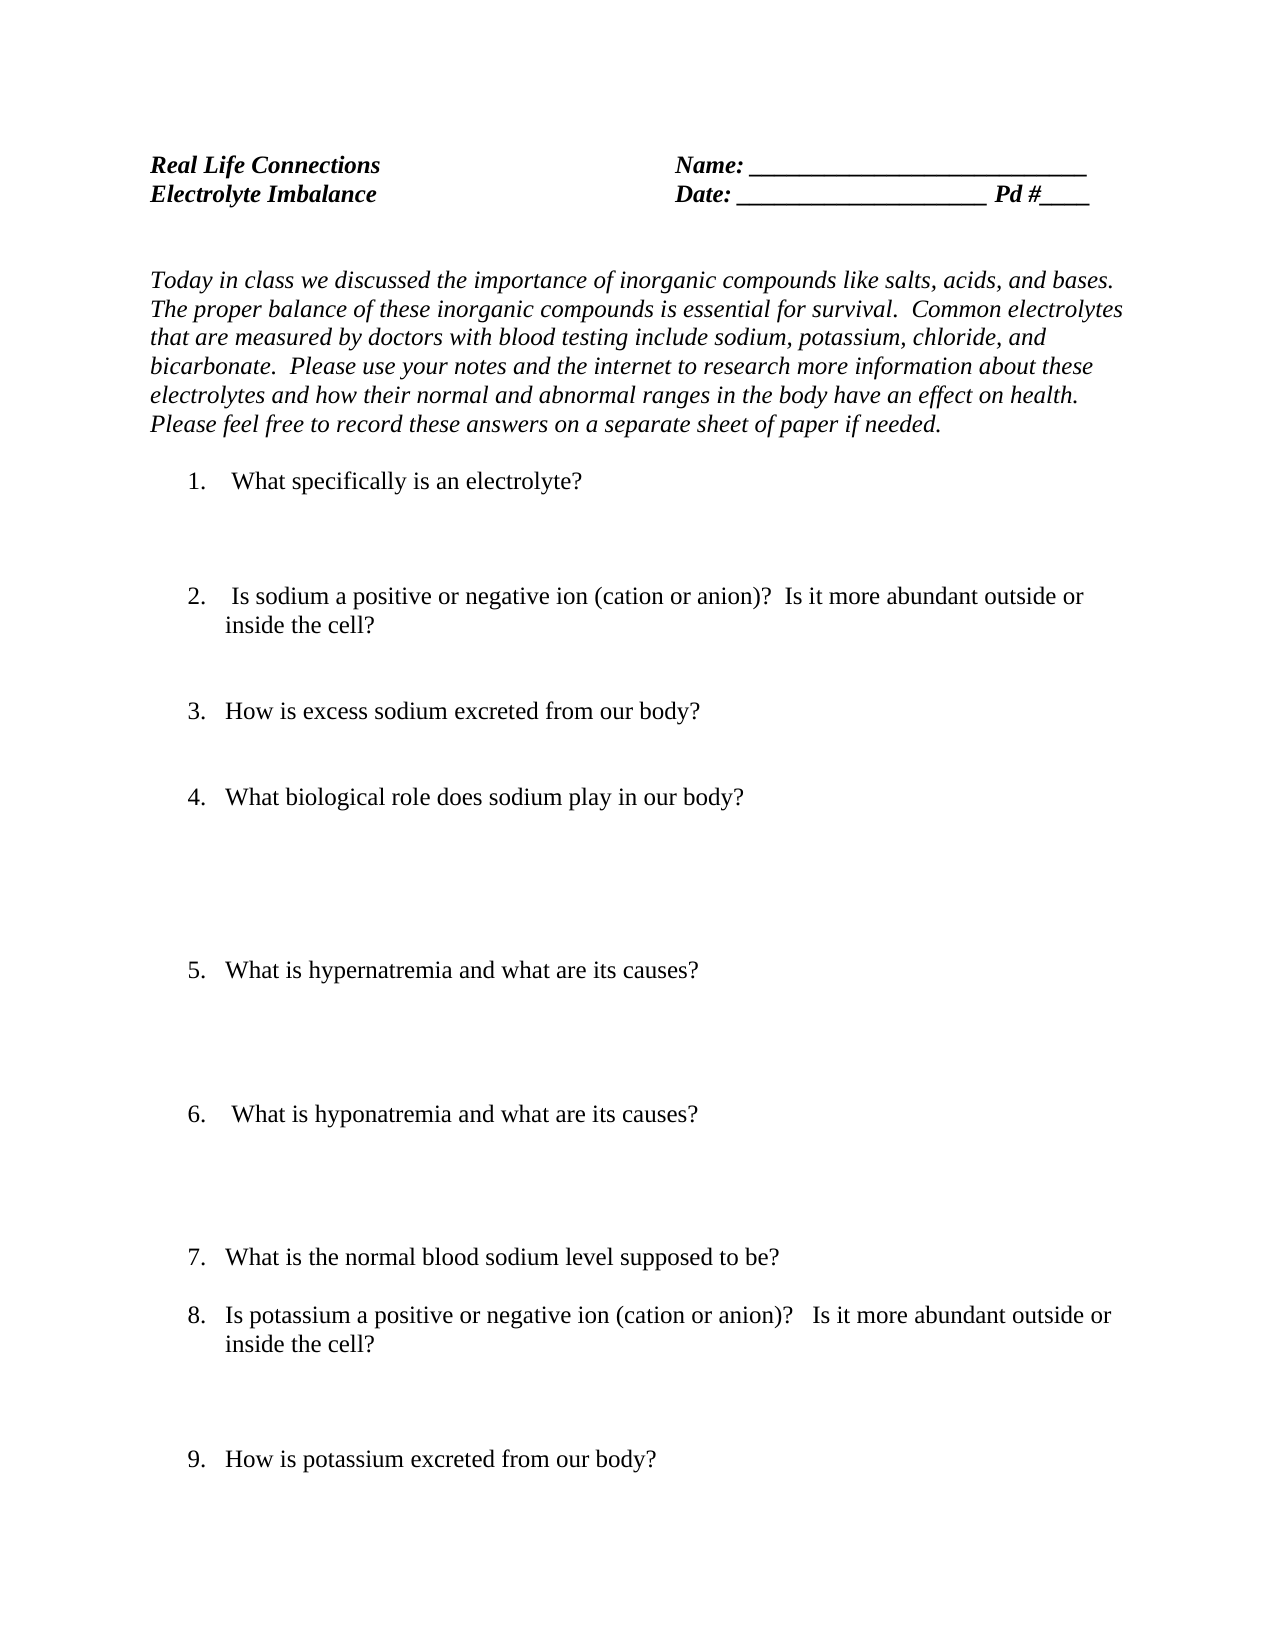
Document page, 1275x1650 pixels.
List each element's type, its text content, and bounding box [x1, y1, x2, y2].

list What biological role does sodium play in our body? [187, 782, 1125, 811]
list What is hypernatremia and what are its causes? [187, 955, 1125, 984]
list What specifically is an electrolyte? [187, 466, 1125, 495]
list Is potassium a positive or negative ion (cation or anion)? Is it more abundant outside or inside the cell? [187, 1300, 1125, 1357]
list How is potassium excreted from our body? [187, 1444, 1125, 1472]
text Electrolyte Imbalance Date: ____________________ Pd #____ [150, 179, 1125, 207]
list Is sodium a positive or negative ion (cation or anion)? Is it more abundant outside or inside the cell? [187, 581, 1125, 639]
text Today in class we discussed the importance of inorganic compounds like salts, acids, and bases. The proper balance of these inorganic compounds is essential for survival. Common electrolytes that are measured by doctors with blood testing include sodium, potassium, chloride, and bicarbonate. Please use your notes and the internet to research more information about these electrolytes and how their normal and abnormal ranges in the body have an effect on health. Please feel free to record these answers on a separate sheet of paper if needed. [150, 265, 1125, 437]
list What is the normal blood sodium level supposed to be? [187, 1242, 1125, 1271]
text Real Life Connections Name: ___________________________ [150, 150, 1125, 179]
list How is excess sodium excreted from our body? [187, 696, 1125, 725]
list What is hyponatremia and what are its causes? [187, 1099, 1125, 1127]
